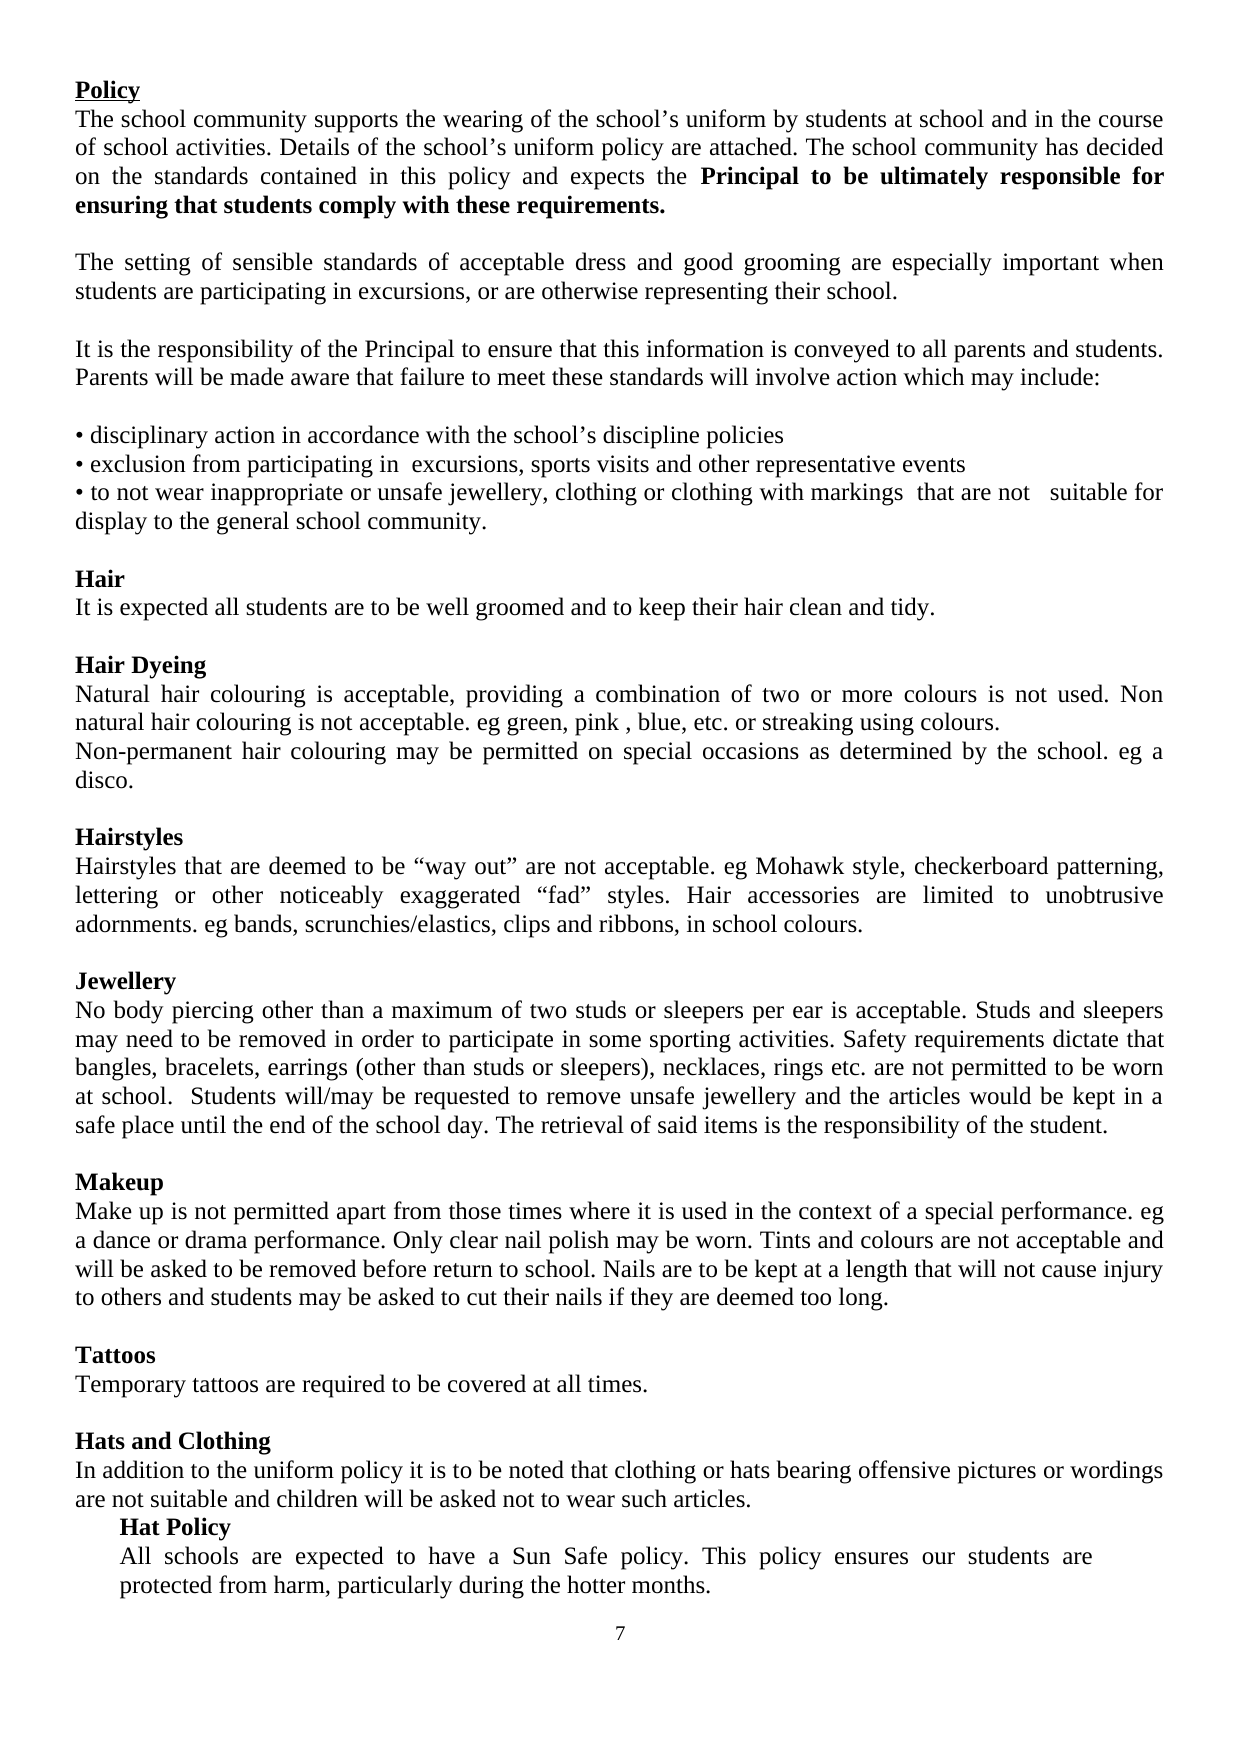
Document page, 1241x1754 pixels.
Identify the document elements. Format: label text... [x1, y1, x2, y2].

text Hairstyles that are deemed to be “way out” are not acceptable. eg Mohawk style, checkerboard patterning, lettering or other noticeably exaggerated “fad” styles. Hair accessories are limited to unobtrusive adornments. eg bands, scrunchies/elastics, clips and ribbons, in school colours. [75, 851, 1165, 937]
text In addition to the uniform policy it is to be noted that clothing or hats bearing offensive pictures or wordings are not suitable and children will be asked not to wear such articles. [75, 1455, 1165, 1512]
text Natural hair colouring is acceptable, providing a combination of two or more colours is not used. Non natural hair colouring is not acceptable. eg green, pink , blue, etc. or streaking using colours. [75, 679, 1165, 736]
text Hairstyles [75, 822, 1165, 851]
text • exclusion from participating in excursions, sports visits and other representative events [75, 449, 1165, 477]
text The school community supports the wearing of the school’s uniform by students at school and in the course of school activities. Details of the school’s uniform policy are attached. The school community has decided on the standards contained in this policy and expects the Principal to be ultimately responsible for ensuring that students comply with these requirements. [75, 104, 1165, 219]
text Make up is not permitted apart from those times where it is used in the context of a special performance. eg a dance or drama performance. Only clear nail polish may be worn. Tints and colours are not acceptable and will be asked to be removed before return to school. Nails are to be kept at a length that will not cause injury to others and students may be asked to cut their nails if they are deemed too long. [75, 1196, 1165, 1311]
text Hats and Clothing [75, 1426, 1165, 1455]
text Policy [75, 75, 1165, 104]
title Hat Policy [119, 1512, 1094, 1541]
text Jewellery [75, 966, 1165, 995]
text Temporary tattoos are required to be covered at all times. [75, 1369, 1165, 1397]
text All schools are expected to have a Sun Safe policy. This policy ensures our students are protected from harm, particularly during the hotter months. [119, 1541, 1094, 1599]
text No body piercing other than a maximum of two studs or sleepers per ear is acceptable. Studs and sleepers may need to be removed in order to participate in some sporting activities. Safety requirements dictate that bangles, bracelets, earrings (other than studs or sleepers), necklaces, rings etc. are not permitted to be worn at school. Students will/may be requested to remove unsafe jewellery and the articles would be kept in a safe place until the end of the school day. The retrieval of said items is the responsibility of the student. [75, 995, 1165, 1139]
text Makeup [75, 1167, 1165, 1196]
text Tattoos [75, 1340, 1165, 1369]
text • to not wear inappropriate or unsafe jewellery, clothing or clothing with markings that are not suitable for display to the general school community. [75, 477, 1165, 535]
text Hair Dyeing [75, 650, 1165, 679]
text • disciplinary action in accordance with the school’s discipline policies [75, 420, 1165, 449]
text Non-permanent hair colouring may be permitted on special occasions as determined by the school. eg a disco. [75, 736, 1165, 794]
text It is expected all students are to be well groomed and to keep their hair clean and tidy. [75, 592, 1165, 621]
text The setting of sensible standards of acceptable dress and good grooming are especially important when students are participating in excursions, or are otherwise representing their school. [75, 247, 1165, 305]
text Hair [75, 564, 1165, 592]
text It is the responsibility of the Principal to ensure that this information is conveyed to all parents and students. Parents will be made aware that failure to meet these standards will involve action which may include: [75, 334, 1165, 391]
